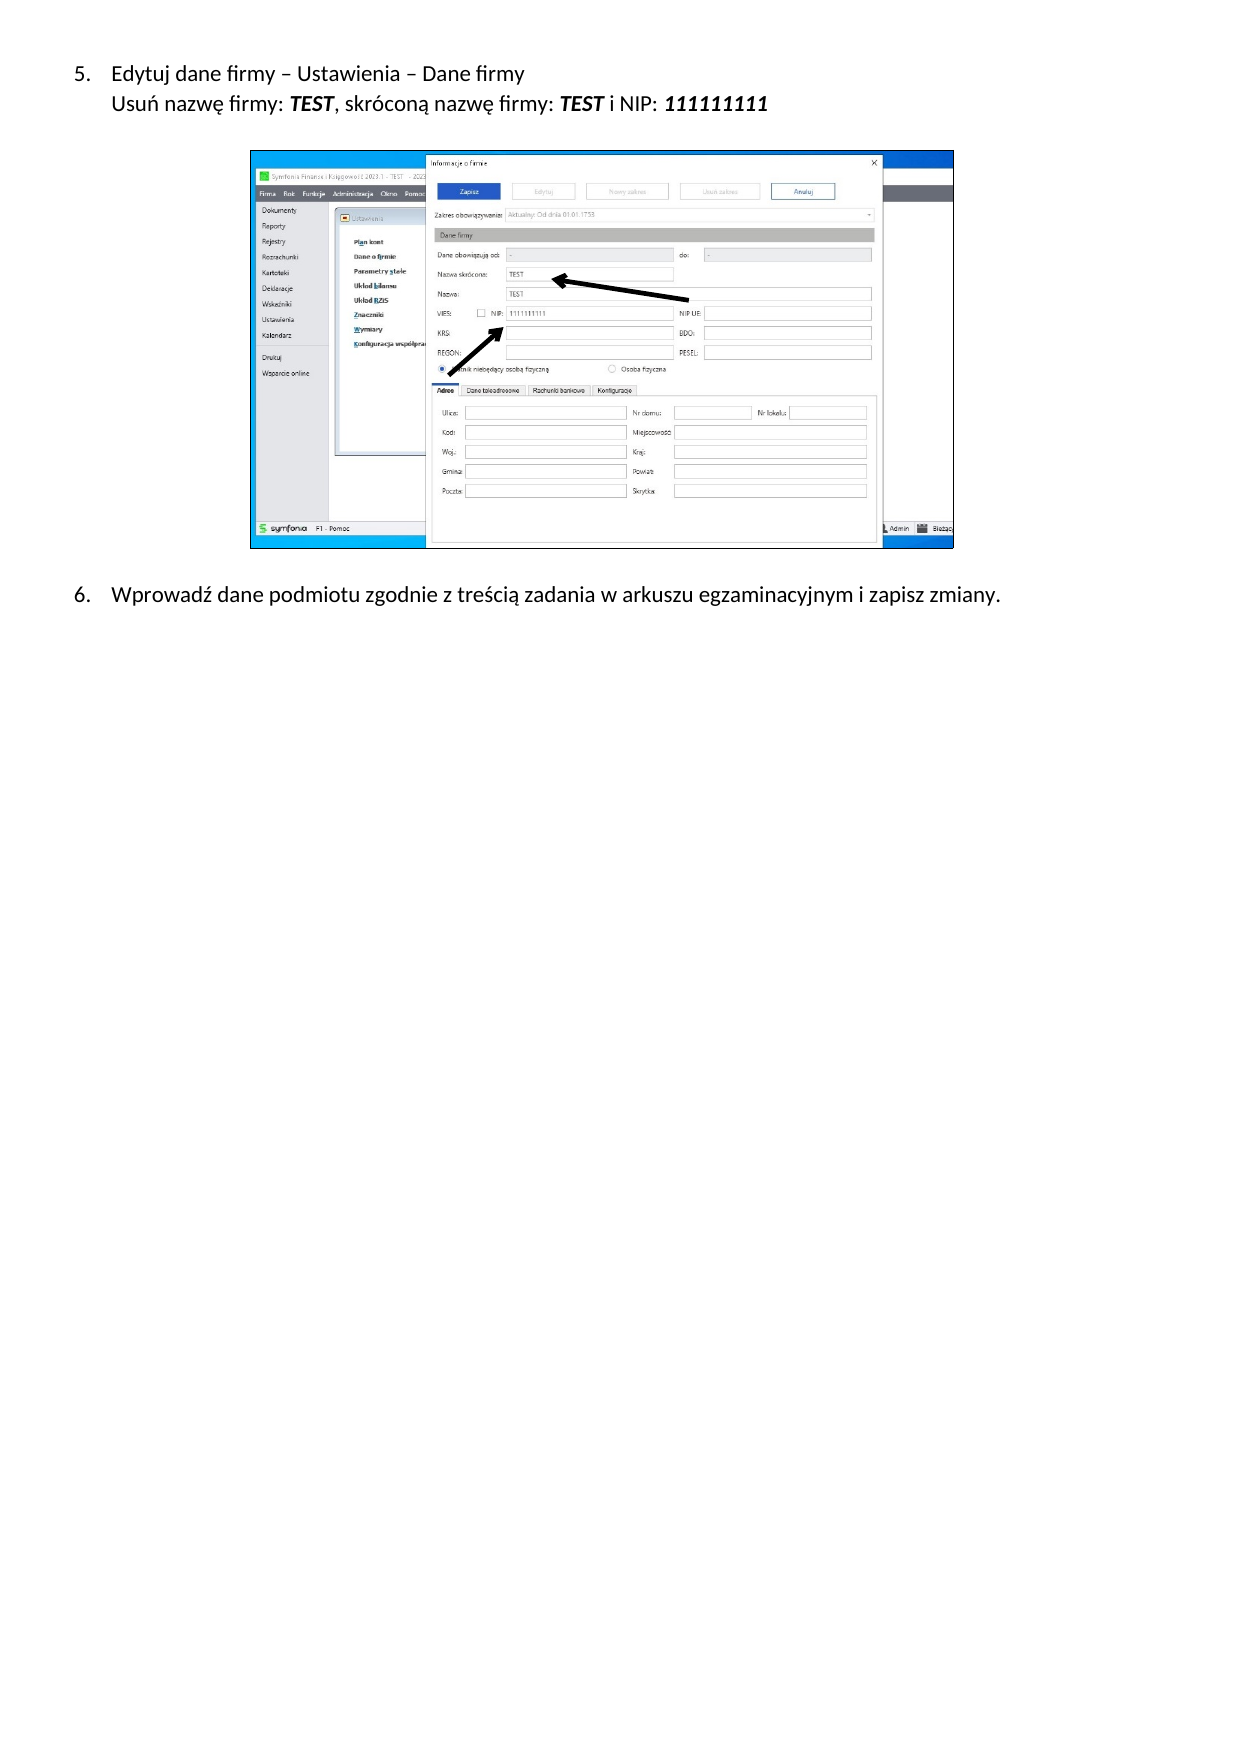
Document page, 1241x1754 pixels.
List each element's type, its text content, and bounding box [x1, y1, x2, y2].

list Edytuj dane firmy – Ustawienia – Dane firmy [74, 59, 1093, 87]
list Usuń nazwę firmy: TEST, skróconą nazwę firmy: TEST i NIP: 111111111 [111, 89, 1093, 117]
list Wprowadź dane podmiotu zgodnie z treścią zadania w arkuszu egzaminacyjnym i zapisz zmiany. [74, 580, 1093, 608]
picture [255, 151, 953, 548]
